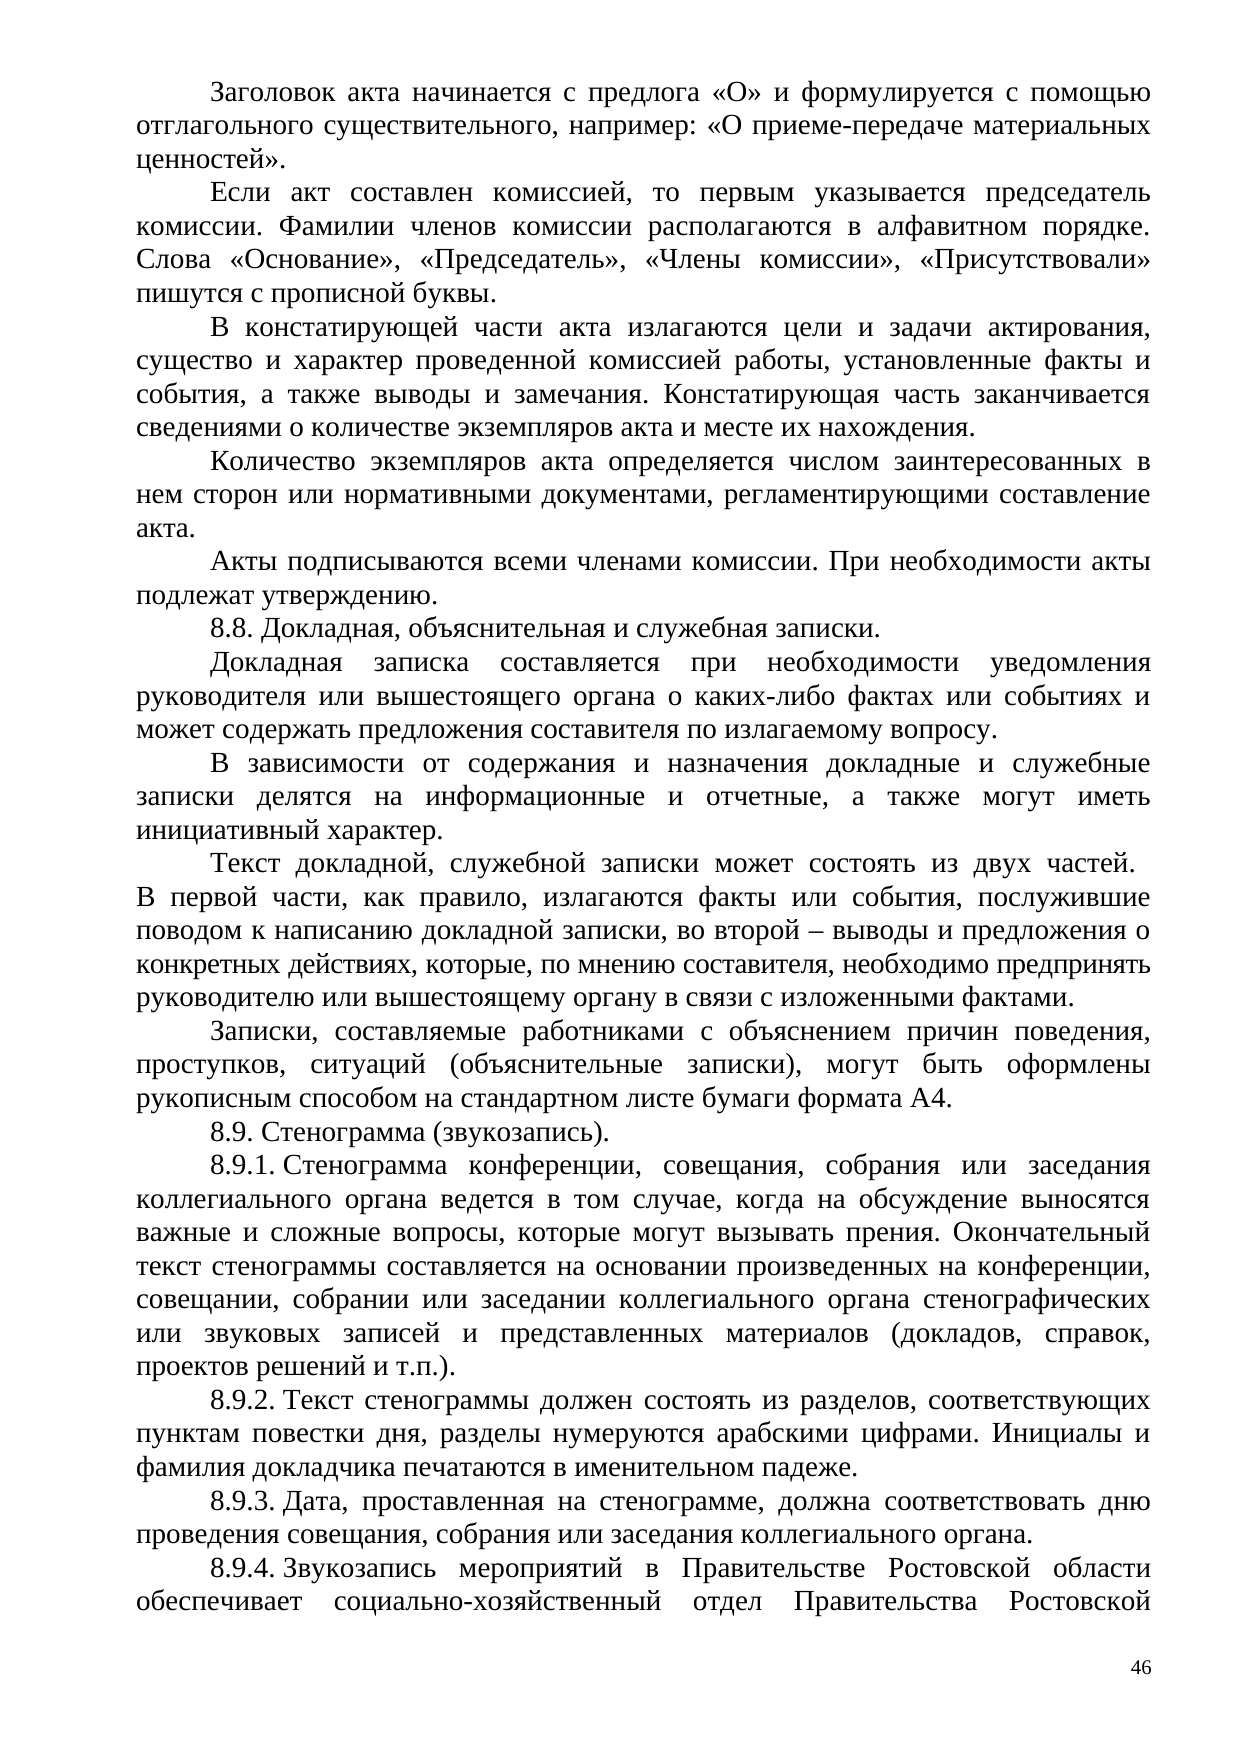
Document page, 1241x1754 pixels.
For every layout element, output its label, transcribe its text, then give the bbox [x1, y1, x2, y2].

text Акты подписываются всеми членами комиссии. При необходимости акты подлежат утверждению. [136, 543, 1152, 611]
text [136, 1550, 1152, 1617]
text Если акт составлен комиссией, то первым указывается председатель комиссии. Фамилии членов комиссии располагаются в алфавитном порядке. Слова «Основание», «Председатель», «Члены комиссии», «Присутствовали» пишутся с прописной буквы. [136, 174, 1152, 309]
text Количество экземпляров акта определяется числом заинтересованных в нем сторон или нормативными документами, регламентирующими составление акта. [136, 443, 1152, 543]
text 8.8. Докладная, объяснительная и служебная записки. [136, 611, 1152, 644]
text 8.9.1. Стенограмма конференции, совещания, собрания или заседания коллегиального органа ведется в том случае, когда на обсуждение выносятся важные и сложные вопросы, которые могут вызывать прения. Окончательный текст стенограммы составляется на основании произведенных на конференции, совещании, собрании или заседании коллегиального органа стенографических или звуковых записей и представленных материалов (докладов, справок, проектов решений и т.п.). [136, 1147, 1152, 1382]
text Докладная записка составляется при необходимости уведомления руководителя или вышестоящего органа о каких-либо фактах или событиях и может содержать предложения составителя по излагаемому вопросу. [136, 644, 1152, 745]
text В зависимости от содержания и назначения докладные и служебные записки делятся на информационные и отчетные, а также могут иметь инициативный характер. [136, 745, 1152, 845]
text Текст докладной, служебной записки может состоять из двух частей. В первой части, как правило, излагаются факты или события, послужившие поводом к написанию докладной записки, во второй – выводы и предложения о конкретных действиях, которые, по мнению составителя, необходимо предпринять руководителю или вышестоящему органу в связи с изложенными фактами. [136, 845, 1152, 1013]
text В констатирующей части акта излагаются цели и задачи актирования, существо и характер проведенной комиссией работы, установленные факты и события, а также выводы и замечания. Констатирующая часть заканчивается сведениями о количестве экземпляров акта и месте их нахождения. [136, 309, 1152, 443]
text 8.9. Стенограмма (звукозапись). [136, 1114, 1152, 1147]
text 8.9.3. Дата, проставленная на стенограмме, должна соответствовать дню проведения совещания, собрания или заседания коллегиального органа. [136, 1483, 1152, 1550]
text Записки, составляемые работниками с объяснением причин поведения, проступков, ситуаций (объяснительные записки), могут быть оформлены рукописным способом на стандартном листе бумаги формата А4. [136, 1013, 1152, 1114]
text 8.9.2. Текст стенограммы должен состоять из разделов, соответствующих пунктам повестки дня, разделы нумеруются арабскими цифрами. Инициалы и фамилия докладчика печатаются в именительном падеже. [136, 1382, 1152, 1483]
text Заголовок акта начинается с предлога «О» и формулируется с помощью отглагольного существительного, например: «О приеме-передаче материальных ценностей». [136, 74, 1152, 174]
